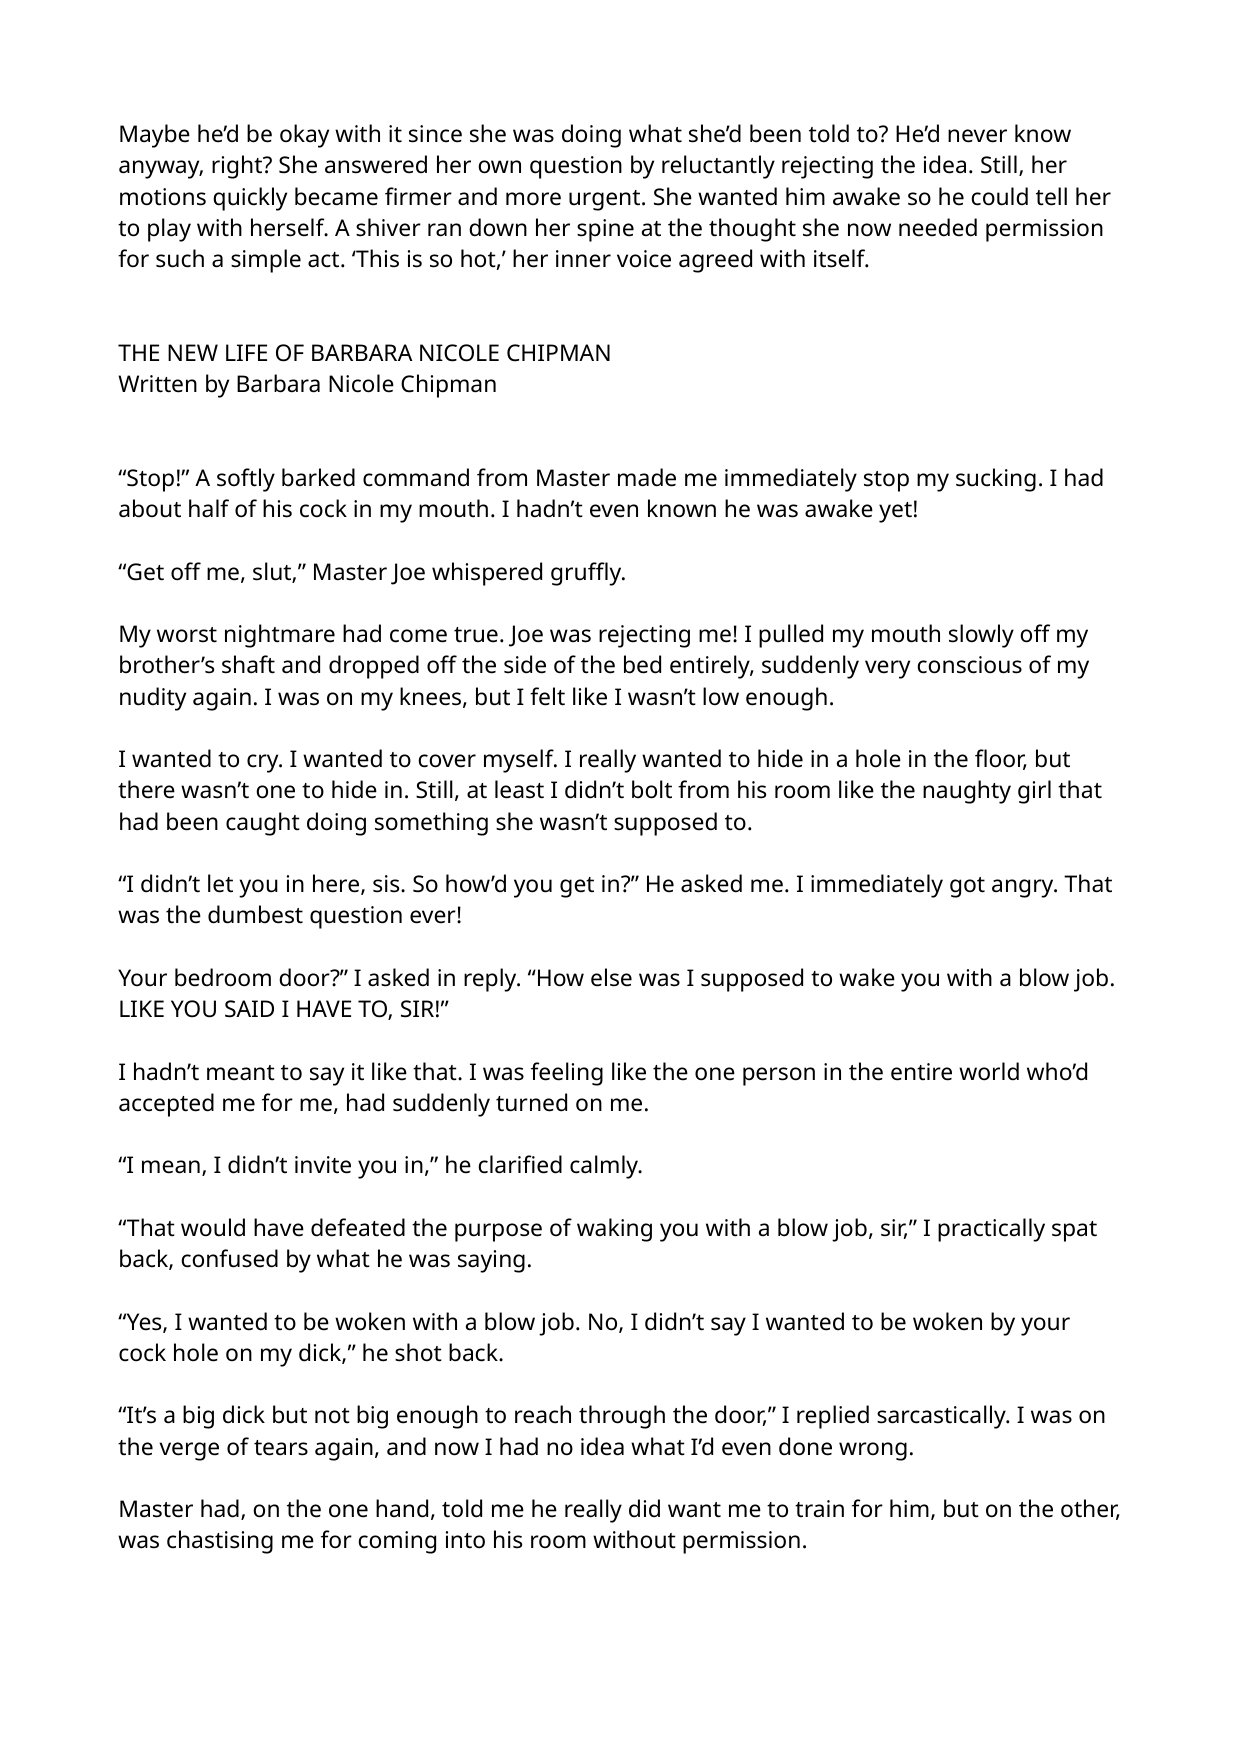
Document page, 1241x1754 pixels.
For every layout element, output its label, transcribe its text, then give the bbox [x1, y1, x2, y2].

text THE NEW LIFE OF BARBARA NICOLE CHIPMAN [118, 337, 1122, 368]
text I wanted to cry. I wanted to cover myself. I really wanted to hide in a hole in the floor, but there wasn’t one to hide in. Still, at least I didn’t bolt from his room like the naughty girl that had been caught doing something she wasn’t supposed to. [118, 743, 1122, 837]
text “Yes, I wanted to be woken with a blow job. No, I didn’t say I wanted to be woken by your cock hole on my dick,” he shot back. [118, 1306, 1122, 1368]
text “I didn’t let you in here, sis. So how’d you get in?” He asked me. I immediately got angry. That was the dumbest question ever! [118, 868, 1122, 931]
text “It’s a big dick but not big enough to reach through the door,” I replied sarcastically. I was on the verge of tears again, and now I had no idea what I’d even done wrong. [118, 1399, 1122, 1462]
text “I mean, I didn’t invite you in,” he clarified calmly. [118, 1149, 1122, 1181]
text I hadn’t meant to say it like that. I was feeling like the one person in the entire world who’d accepted me for me, had suddenly turned on me. [118, 1056, 1122, 1118]
text “Stop!” A softly barked command from Master made me immediately stop my sucking. I had about half of his cock in my mouth. I hadn’t even known he was awake yet! [118, 462, 1122, 524]
text Master had, on the one hand, told me he really did want me to train for him, but on the other, was chastising me for coming into his room without permission. [118, 1493, 1122, 1556]
text Written by Barbara Nicole Chipman [118, 368, 1122, 399]
text Your bedroom door?” I asked in reply. “How else was I supposed to wake you with a blow job. LIKE YOU SAID I HAVE TO, SIR!” [118, 962, 1122, 1024]
text Maybe he’d be okay with it since she was doing what she’d been told to? He’d never know anyway, right? She answered her own question by reluctantly rejecting the idea. Still, her motions quickly became firmer and more urgent. She wanted him awake so he could tell her to play with herself. A shiver ran down her spine at the thought she now needed permission for such a simple act. ‘This is so hot,’ her inner voice agreed with itself. [118, 118, 1122, 274]
text My worst nightmare had come true. Joe was rejecting me! I pulled my mouth slowly off my brother’s shaft and dropped off the side of the bed entirely, suddenly very conscious of my nudity again. I was on my knees, but I felt like I wasn’t low enough. [118, 618, 1122, 712]
text “Get off me, slut,” Master Joe whispered gruffly. [118, 556, 1122, 587]
text “That would have defeated the purpose of waking you with a blow job, sir,” I practically spat back, confused by what he was saying. [118, 1212, 1122, 1274]
